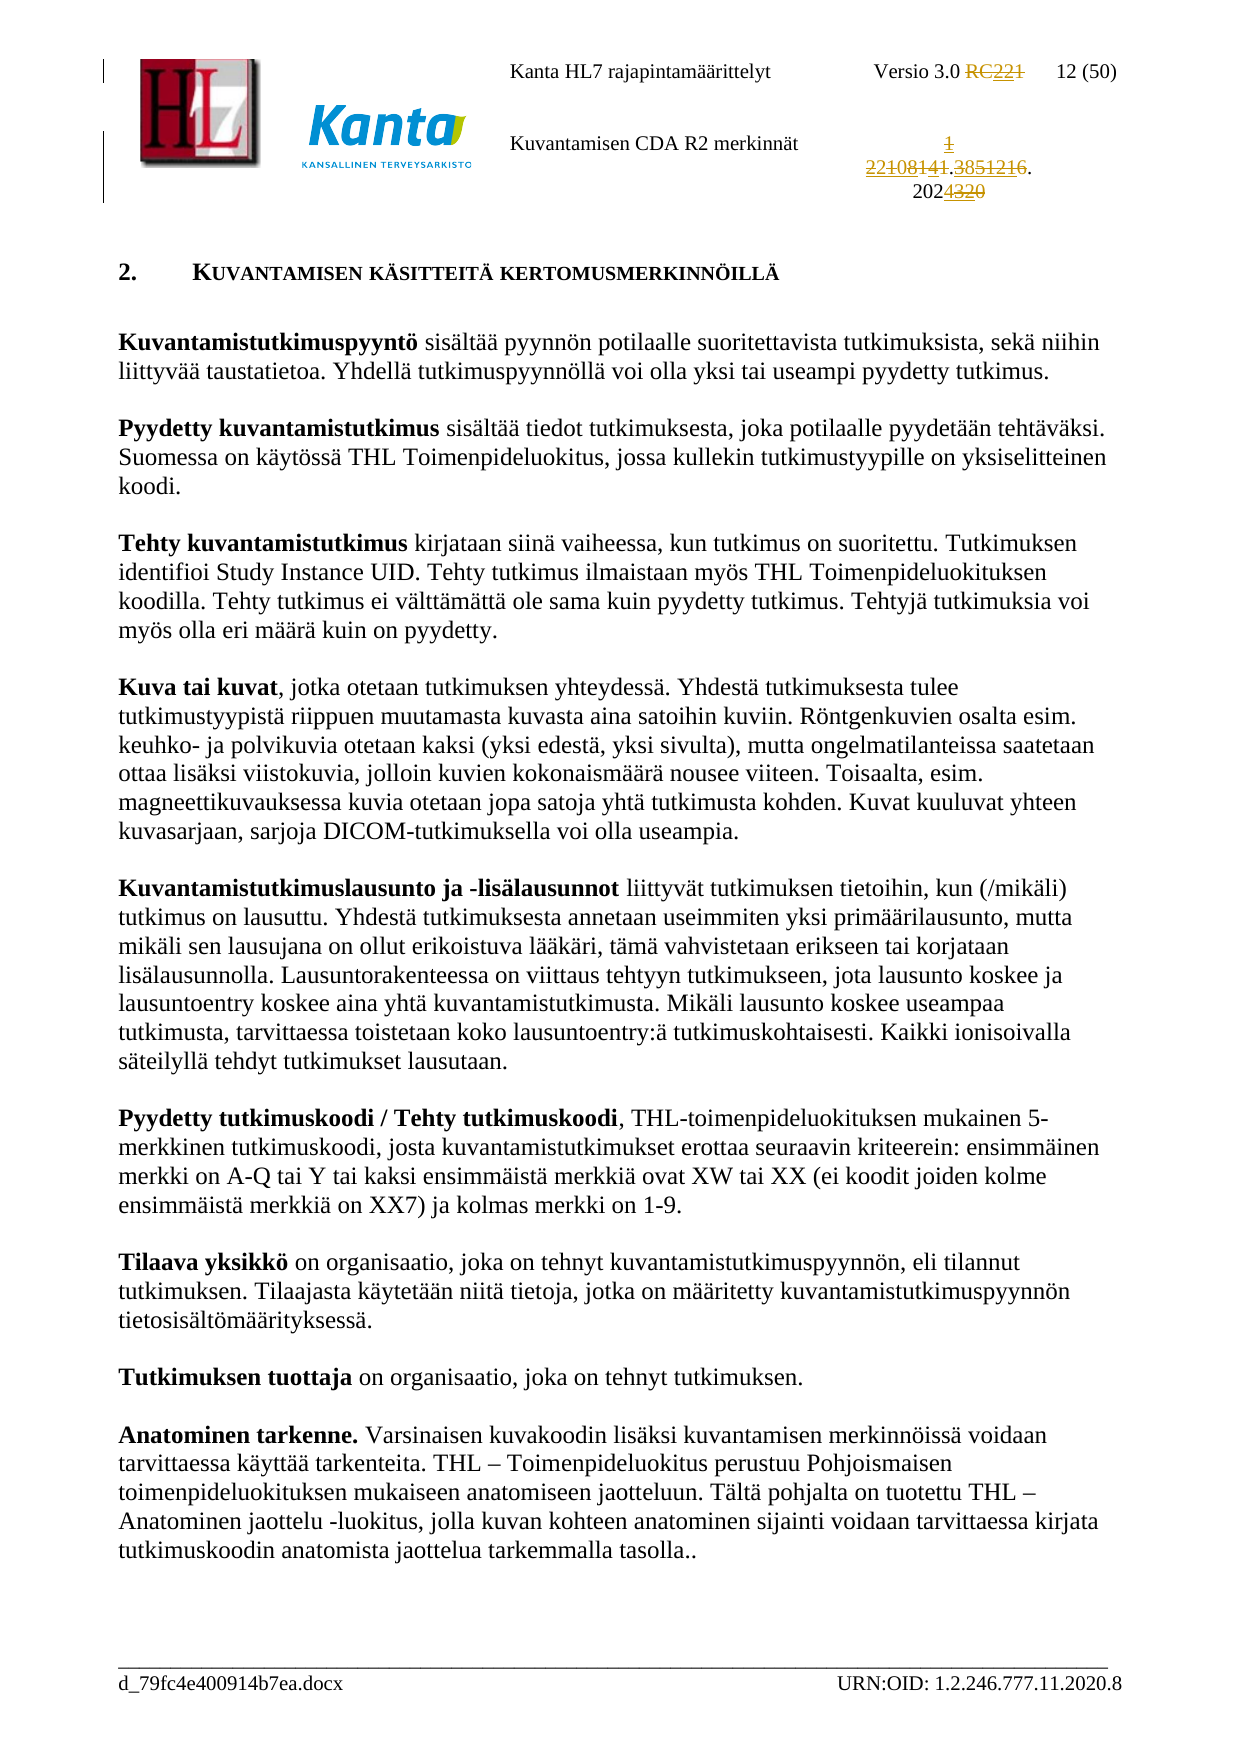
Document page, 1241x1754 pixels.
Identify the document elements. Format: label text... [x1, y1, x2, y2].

picture [323, 105, 335, 119]
picture [140, 59, 262, 168]
text Anatominen tarkenne. Varsinaisen kuvakoodin lisäksi kuvantamisen merkinnöissä voidaan tarvittaessa käyttää tarkenteita. THL – Toimenpideluokitus perustuu Pohjoismaisen toimenpideluokituksen mukaiseen anatomiseen jaotteluun. Tältä pohjalta on tuotettu THL – Anatominen jaottelu -luokitus, jolla kuvan kohteen anatominen sijainti voidaan tarvittaessa kirjata tutkimuskoodin anatomista jaottelua tarkemmalla tasolla.. [118, 1420, 1122, 1563]
text Tutkimuksen tuottaja on organisaatio, joka on tehnyt tutkimuksen. [118, 1362, 1122, 1391]
picture [302, 105, 472, 168]
text Kuva tai kuvat, jotka otetaan tutkimuksen yhteydessä. Yhdestä tutkimuksesta tulee tutkimustyypistä riippuen muutamasta kuvasta aina satoihin kuviin. Röntgenkuvien osalta esim. keuhko- ja polvikuvia otetaan kaksi (yksi edestä, yksi sivulta), mutta ongelmatilanteissa saatetaan ottaa lisäksi viistokuvia, jolloin kuvien kokonaismäärä nousee viiteen. Toisaalta, esim. magneettikuvauksessa kuvia otetaan jopa satoja yhtä tutkimusta kohden. Kuvat kuuluvat yhteen kuvasarjaan, sarjoja DICOM-tutkimuksella voi olla useampia. [118, 672, 1122, 845]
text Kuvantamistutkimuspyyntö sisältää pyynnön potilaalle suoritettavista tutkimuksista, sekä niihin liittyvää taustatietoa. Yhdellä tutkimuspyynnöllä voi olla yksi tai useampi pyydetty tutkimus. [118, 327, 1122, 385]
text Tilaava yksikkö on organisaatio, joka on tehnyt kuvantamistutkimuspyynnön, eli tilannut tutkimuksen. Tilaajasta käytetään niitä tietoja, jotka on määritetty kuvantamistutkimuspyynnön tietosisältömäärityksessä. [118, 1247, 1122, 1333]
text Tehty kuvantamistutkimus kirjataan siinä vaiheessa, kun tutkimus on suoritettu. Tutkimuksen identifioi Study Instance UID. Tehty tutkimus ilmaistaan myös THL Toimenpideluokituksen koodilla. Tehty tutkimus ei välttämättä ole sama kuin pyydetty tutkimus. Tehtyjä tutkimuksia voi myös olla eri määrä kuin on pyydetty. [118, 528, 1122, 643]
text Pyydetty kuvantamistutkimus sisältää tiedot tutkimuksesta, joka potilaalle pyydetään tehtäväksi. Suomessa on käytössä THL Toimenpideluokitus, jossa kullekin tutkimustyypille on yksiselitteinen koodi. [118, 413, 1122, 500]
text Pyydetty tutkimuskoodi / Tehty tutkimuskoodi, THL-toimenpideluokituksen mukainen 5-merkkinen tutkimuskoodi, josta kuvantamistutkimukset erottaa seuraavin kriteerein: ensimmäinen merkki on A-Q tai Y tai kaksi ensimmäistä merkkiä ovat XW tai XX (ei koodit joiden kolme ensimmäistä merkkiä on XX7) ja kolmas merkki on 1-9. [118, 1103, 1122, 1218]
subtitle Kuvantamisen käsitteitä kertomusmerkinnöillä [118, 257, 1122, 286]
text Kuvantamistutkimuslausunto ja -lisälausunnot liittyvät tutkimuksen tietoihin, kun (/mikäli) tutkimus on lausuttu. Yhdestä tutkimuksesta annetaan useimmiten yksi primäärilausunto, mutta mikäli sen lausujana on ollut erikoistuva lääkäri, tämä vahvistetaan erikseen tai korjataan lisälausunnolla. Lausuntorakenteessa on viittaus tehtyyn tutkimukseen, jota lausunto koskee ja lausuntoentry koskee aina yhtä kuvantamistutkimusta. Mikäli lausunto koskee useampaa tutkimusta, tarvittaessa toistetaan koko lausuntoentry:ä tutkimuskohtaisesti. Kaikki ionisoivalla säteilyllä tehdyt tutkimukset lausutaan. [118, 873, 1122, 1075]
